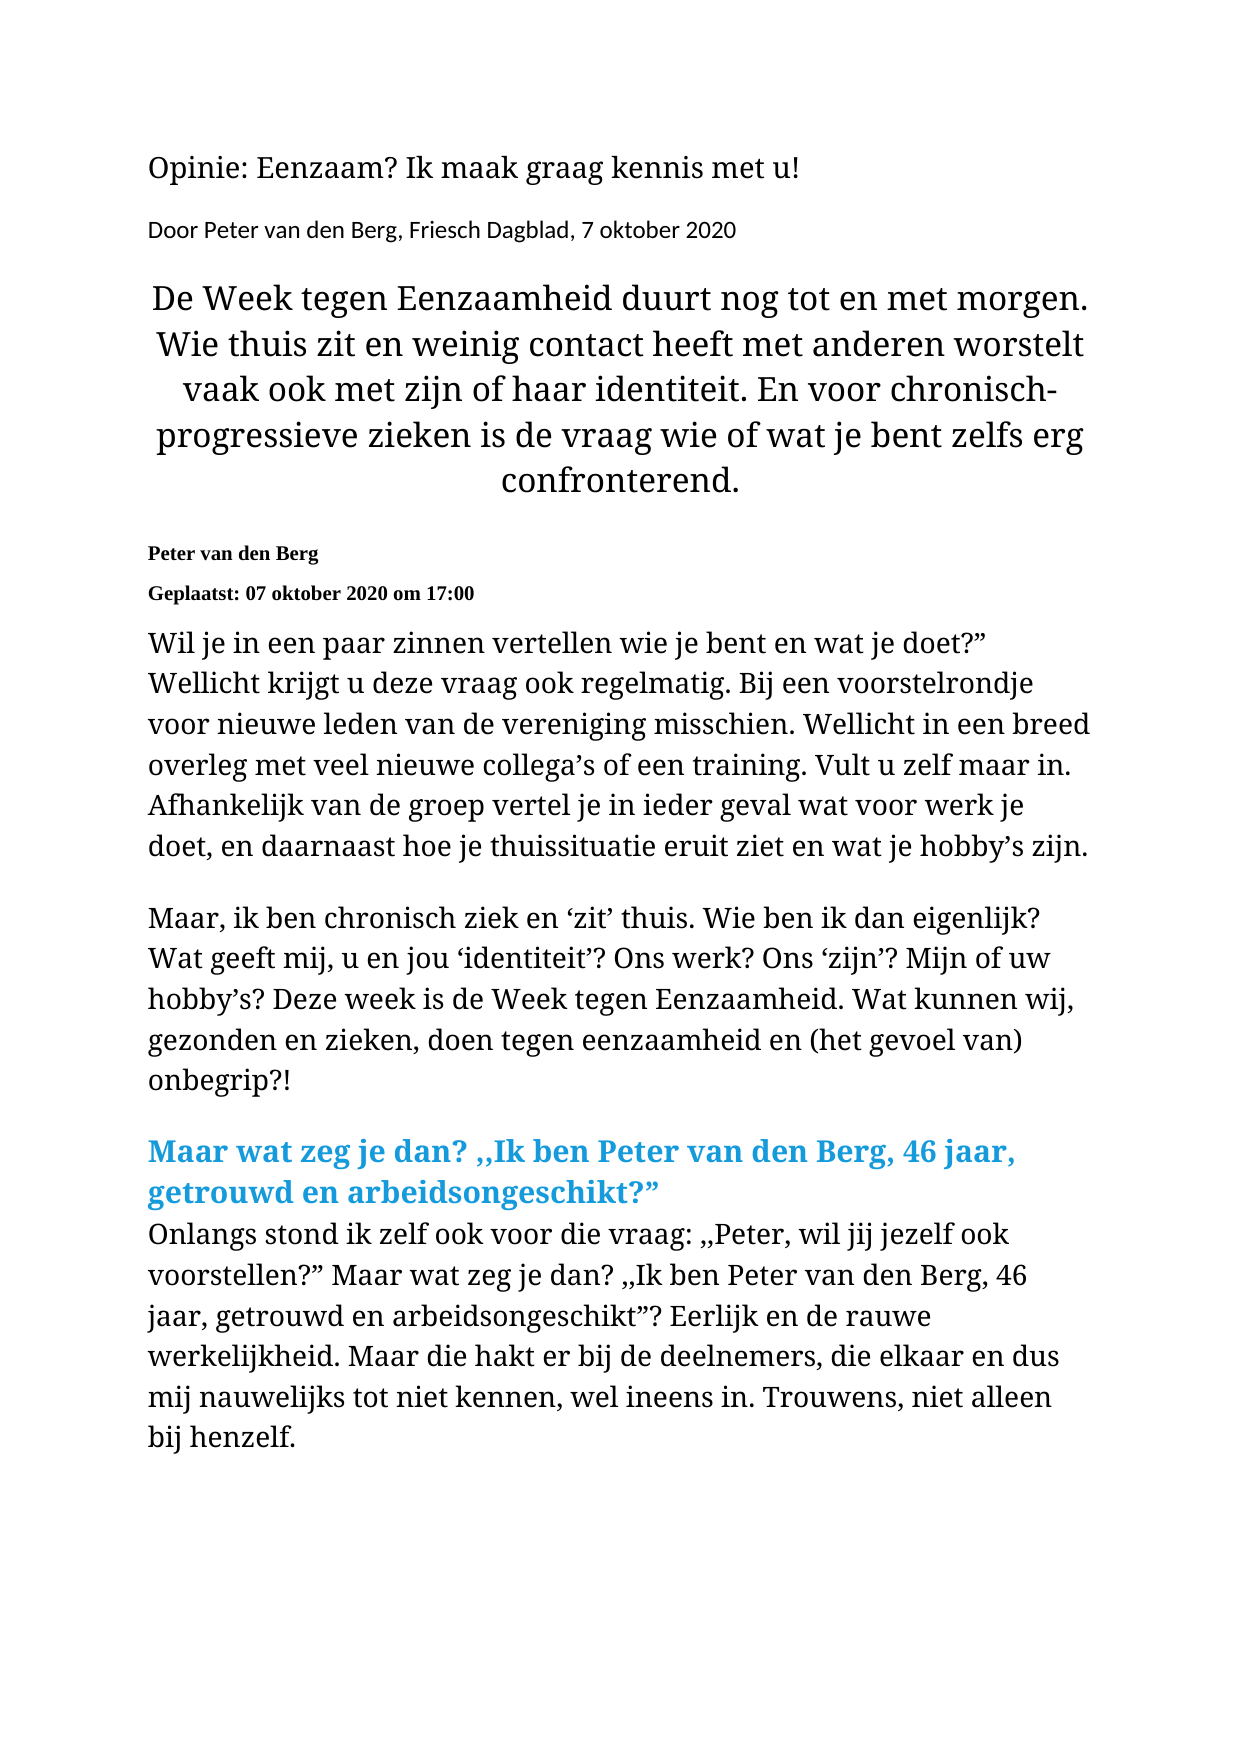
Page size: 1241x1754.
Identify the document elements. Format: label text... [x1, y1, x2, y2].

text Maar wat zeg je dan? ,,Ik ben Peter van den Berg, 46 jaar, getrouwd en arbeidsongeschikt?” [148, 1130, 1093, 1212]
text Geplaatst: 07 oktober 2020 om 17:00 [148, 581, 1093, 605]
text Opinie: Eenzaam? Ik maak graag kennis met u! [148, 148, 1093, 187]
text Door Peter van den Berg, Friesch Dagblad, 7 oktober 2020 [148, 214, 1093, 244]
text Wil je in een paar zinnen vertellen wie je bent en wat je doet?” Wellicht krijgt u deze vraag ook regelmatig. Bij een voorstelrondje voor nieuwe leden van de vereniging misschien. Wellicht in een breed overleg met veel nieuwe collega’s of een training. Vult u zelf maar in. Afhankelijk van de groep vertel je in ieder geval wat voor werk je doet, en daarnaast hoe je thuissituatie eruit ziet en wat je hobby’s zijn. [148, 621, 1093, 864]
text Maar, ik ben chronisch ziek en ‘zit’ thuis. Wie ben ik dan eigenlijk? Wat geeft mij, u en jou ‘identiteit’? Ons werk? Ons ‘zijn’? Mijn of uw hobby’s? Deze week is de Week tegen Eenzaamheid. Wat kunnen wij, gezonden en zieken, doen tegen eenzaamheid en (het gevoel van) onbegrip?! [148, 896, 1093, 1099]
text De Week tegen Eenzaamheid duurt nog tot en met morgen. Wie thuis zit en weinig contact heeft met anderen worstelt vaak ook met zijn of haar identiteit. En voor chronisch-progressieve zieken is de vraag wie of wat je bent zelfs erg confronterend. [148, 275, 1093, 502]
text Peter van den Berg [148, 541, 1093, 565]
text Onlangs stond ik zelf ook voor die vraag: ,,Peter, wil jij jezelf ook voorstellen?” Maar wat zeg je dan? ,,Ik ben Peter van den Berg, 46 jaar, getrouwd en arbeidsongeschikt”? Eerlijk en de rauwe werkelijkheid. Maar die hakt er bij de deelnemers, die elkaar en dus mij nauwelijks tot niet kennen, wel ineens in. Trouwens, niet alleen bij henzelf. [148, 1212, 1093, 1456]
